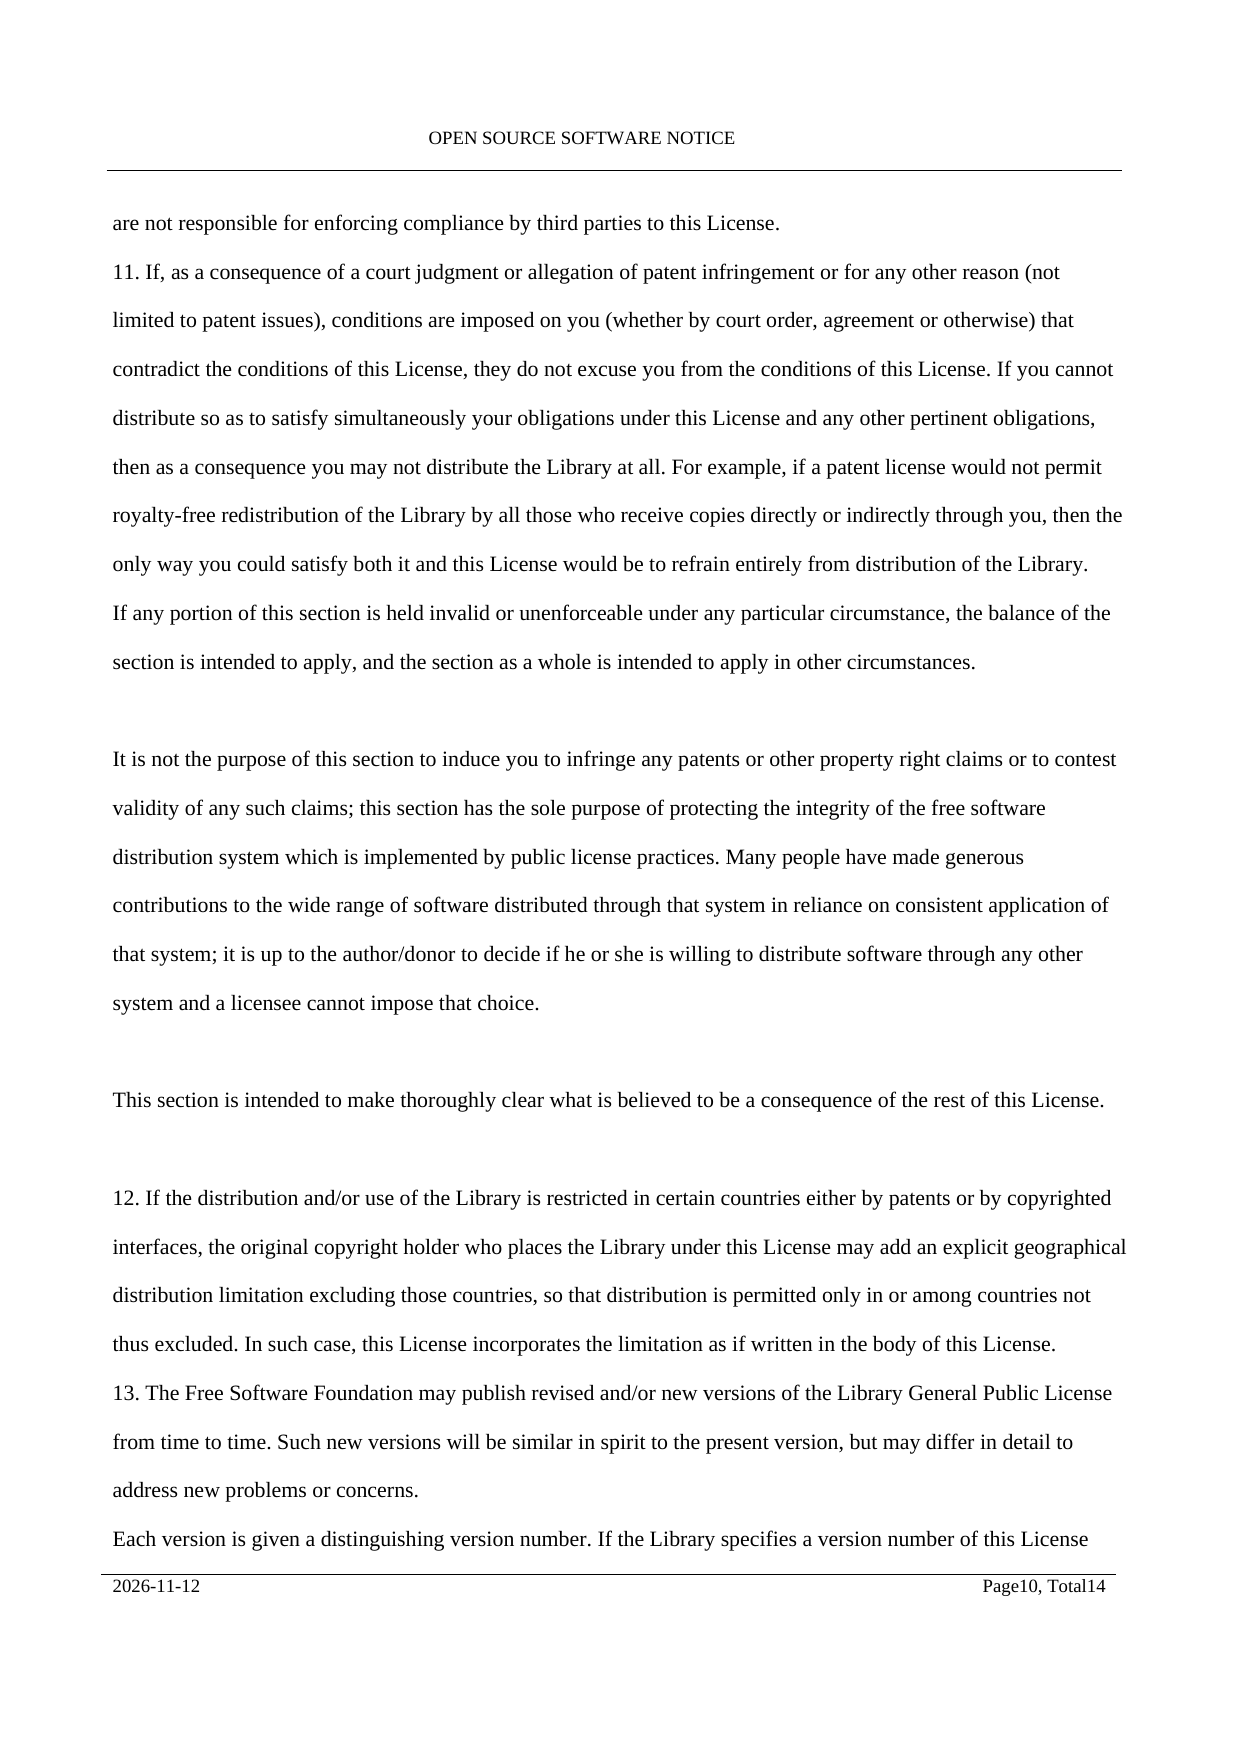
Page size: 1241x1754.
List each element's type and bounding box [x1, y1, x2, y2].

text [112, 206, 1128, 1555]
